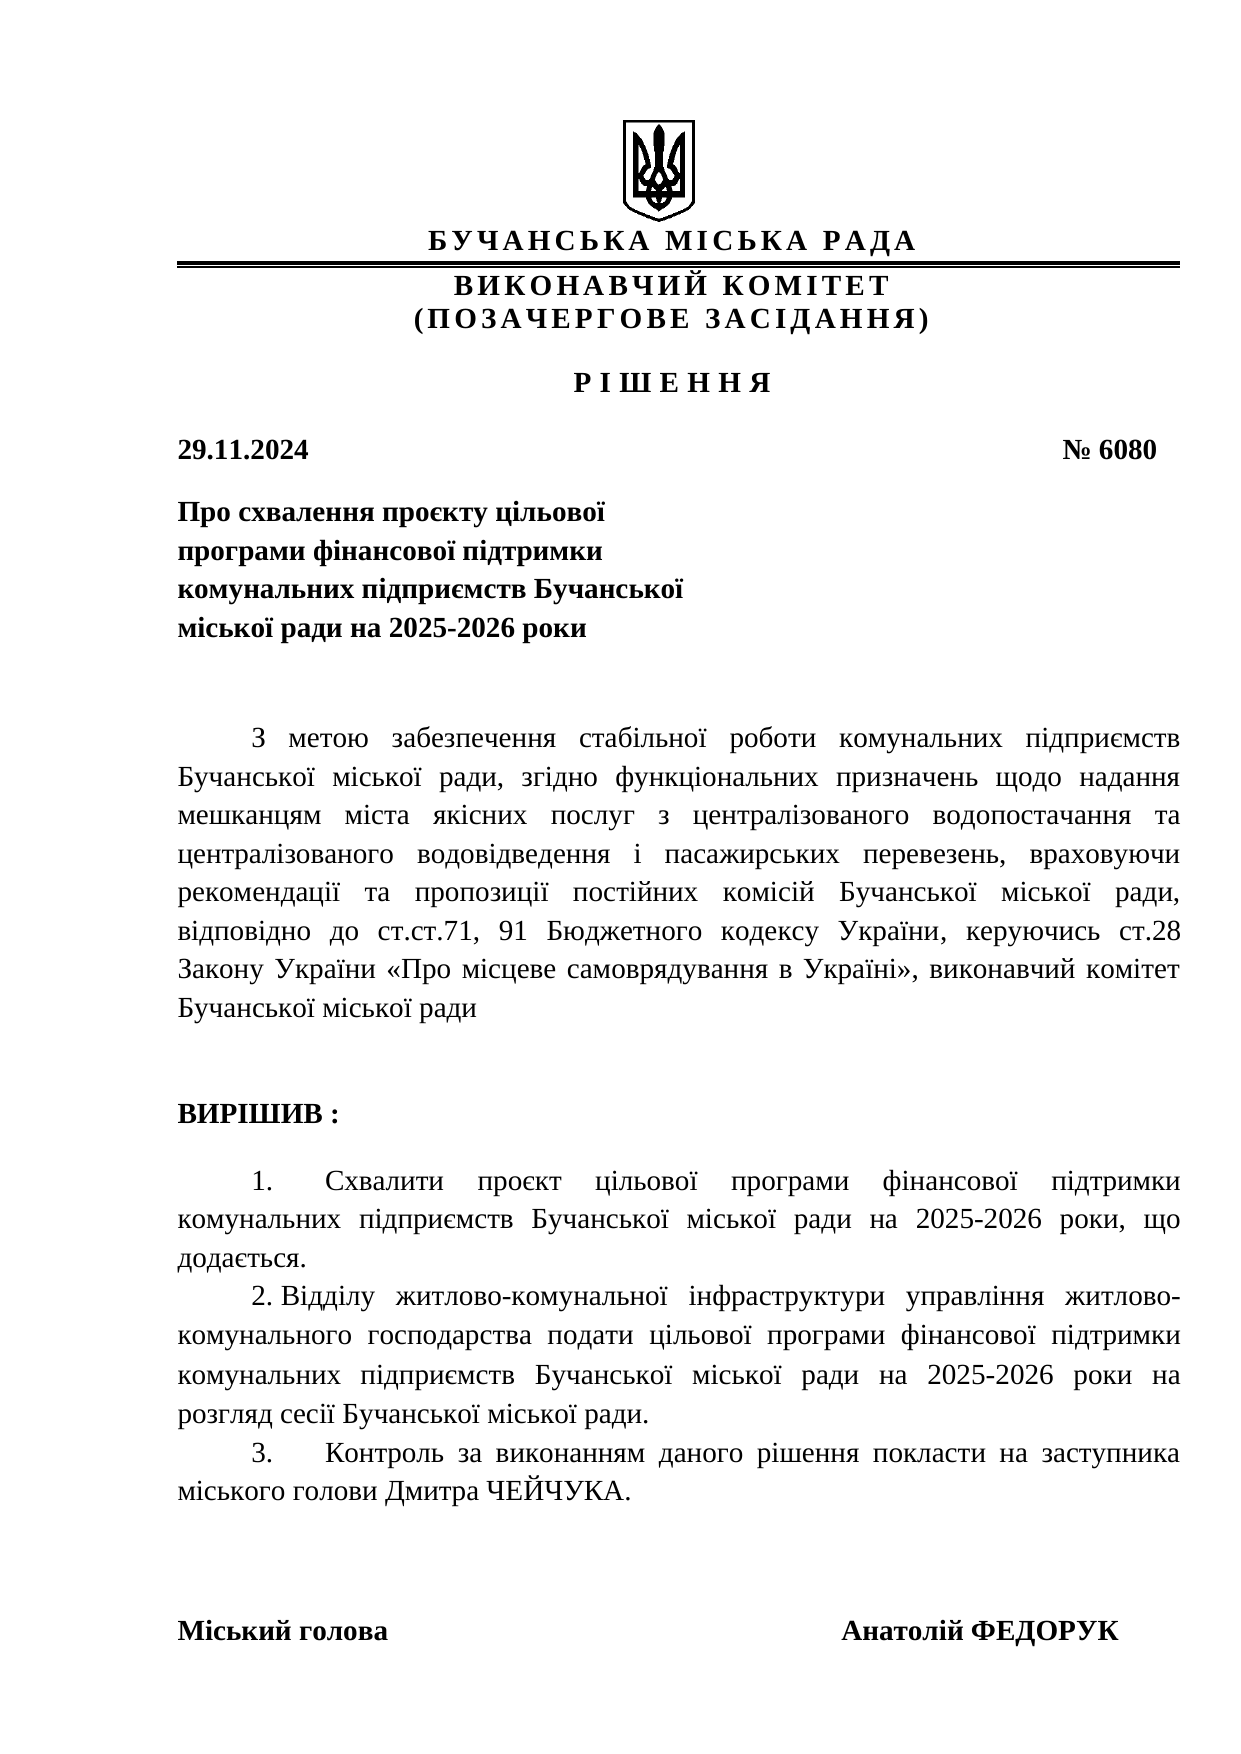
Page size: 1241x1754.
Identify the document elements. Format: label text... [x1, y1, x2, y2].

text БУЧАНСЬКА МІСЬКА РАДА [118, 223, 1181, 256]
text 29.11.2024 № 6080 [177, 432, 1181, 466]
picture [621, 118, 697, 223]
list Схвалити проєкт цільової програми фінансової підтримки комунальних підприємств Бучанської міської ради на 2025-2026 роки, що додається. [177, 1163, 1181, 1273]
text комунальних підприємств Бучанської [177, 572, 1181, 605]
text Про схвалення проєкту цільової [177, 494, 1181, 528]
text міської ради на 2025-2026 роки [177, 610, 1181, 644]
text Міський голова Анатолій ФЕДОРУК [177, 1613, 1181, 1646]
text РІШЕННЯ [118, 365, 1181, 399]
subtitle З метою забезпечення стабільної роботи комунальних підприємств Бучанської міської ради, згідно функціональних призначень щодо надання мешканцям міста якісних послуг з централізованого водопостачання та централізованого водовідведення і пасажирських перевезень, враховуючи рекомендації та пропозиції постійних комісій Бучанської міської ради, відповідно до ст.ст.71, 91 Бюджетного кодексу України, керуючись ст.28 Закону України «Про місцеве самоврядування в Україні», виконавчий комітет Бучанської міської ради [177, 720, 1181, 1024]
title ВИРІШИВ : [177, 1096, 1181, 1129]
list Контроль за виконанням даного рішення покласти на заступника міського голови Дмитра ЧЕЙЧУКА. [177, 1435, 1181, 1507]
text програми фінансової підтримки [177, 533, 1181, 567]
list Відділу житлово-комунальної інфраструктури управління житлово-комунального господарства подати цільової програми фінансової підтримки комунальних підприємств Бучанської міської ради на 2025-2026 роки на розгляд сесії Бучанської міської ради. [177, 1278, 1181, 1430]
table_header ВИКОНАВЧИЙ КОМІТЕТ (ПОЗАЧЕРГОВЕ ЗАСІДАННЯ) [177, 268, 1180, 365]
